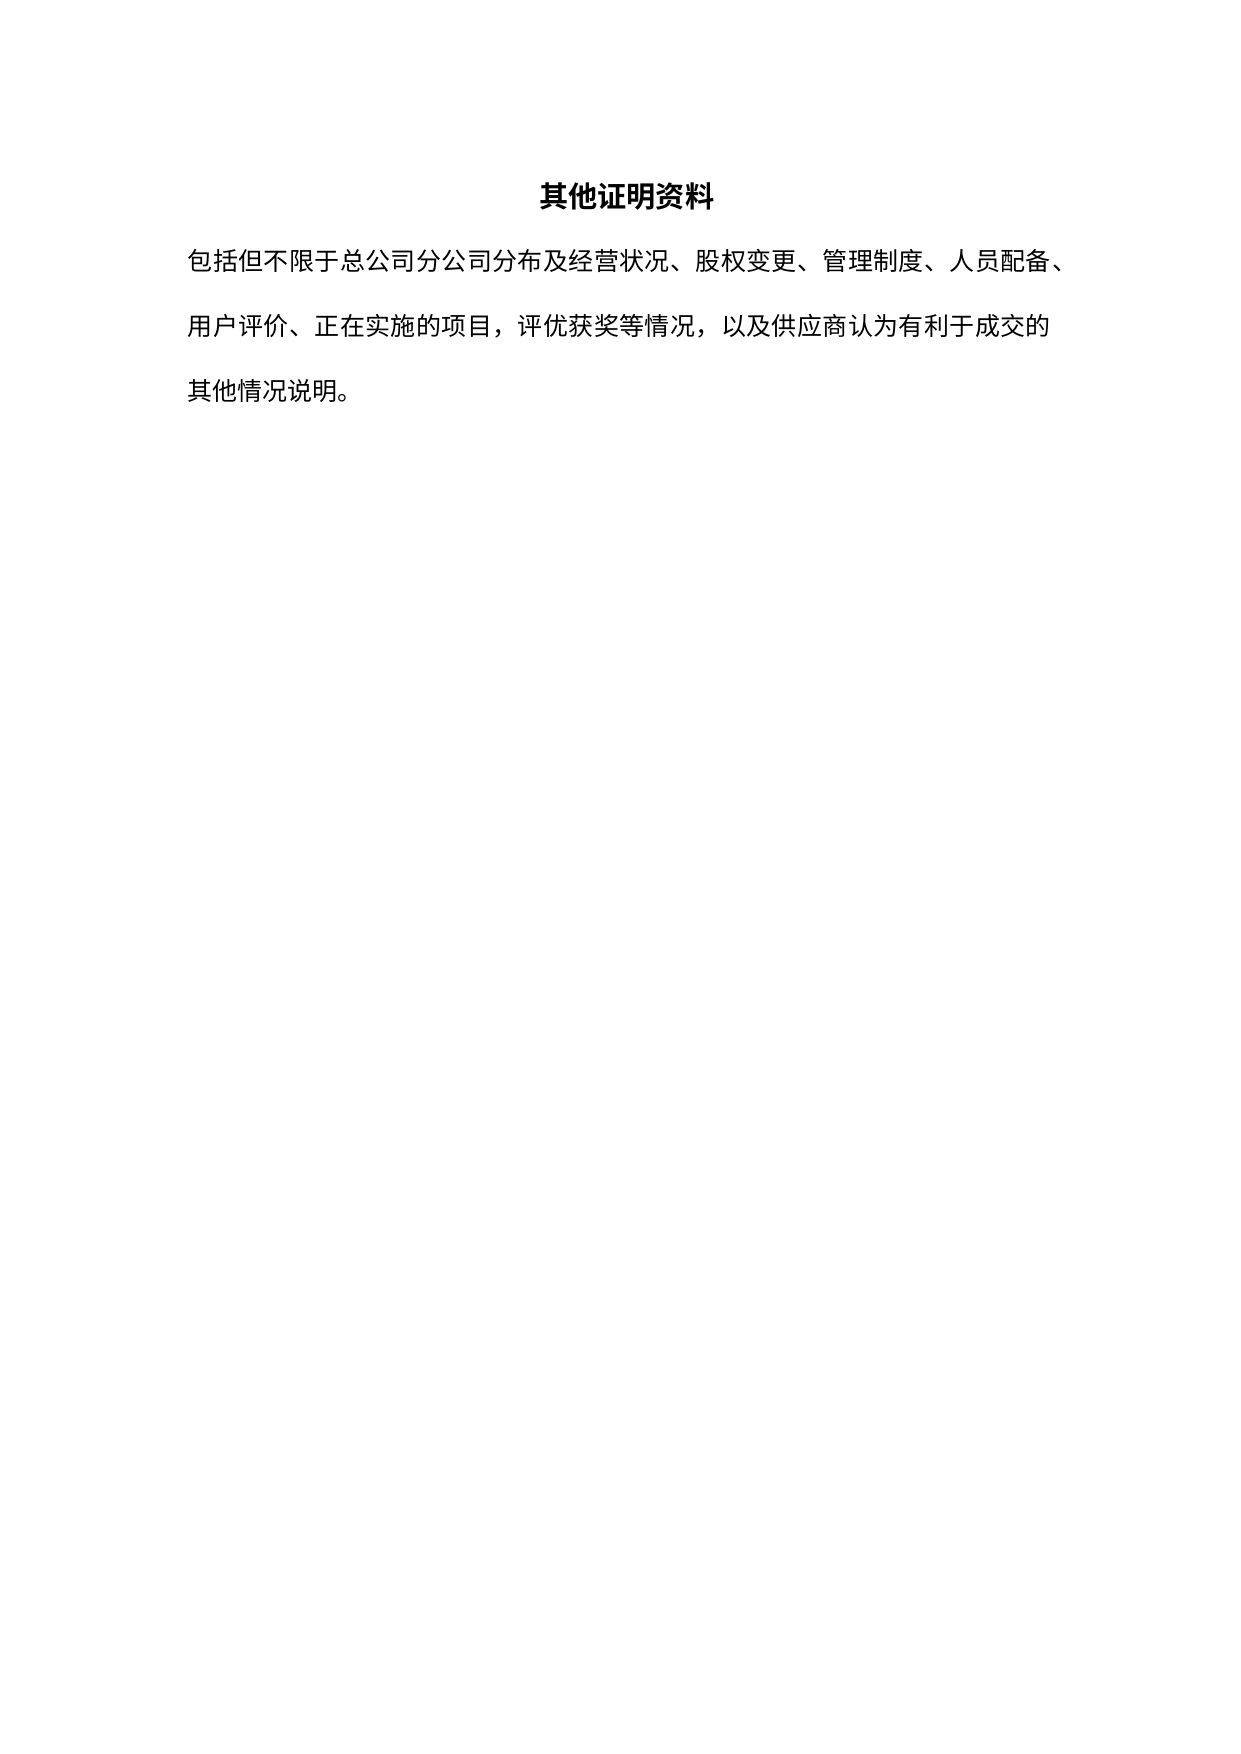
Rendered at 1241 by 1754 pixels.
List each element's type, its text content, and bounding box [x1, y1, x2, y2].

text 其他证明资料 [187, 162, 1053, 227]
text 包括但不限于总公司分公司分布及经营状况、股权变更、管理制度、人员配备、用户评价、正在实施的项目，评优获奖等情况，以及供应商认为有利于成交的其他情况说明。 [187, 227, 1053, 422]
